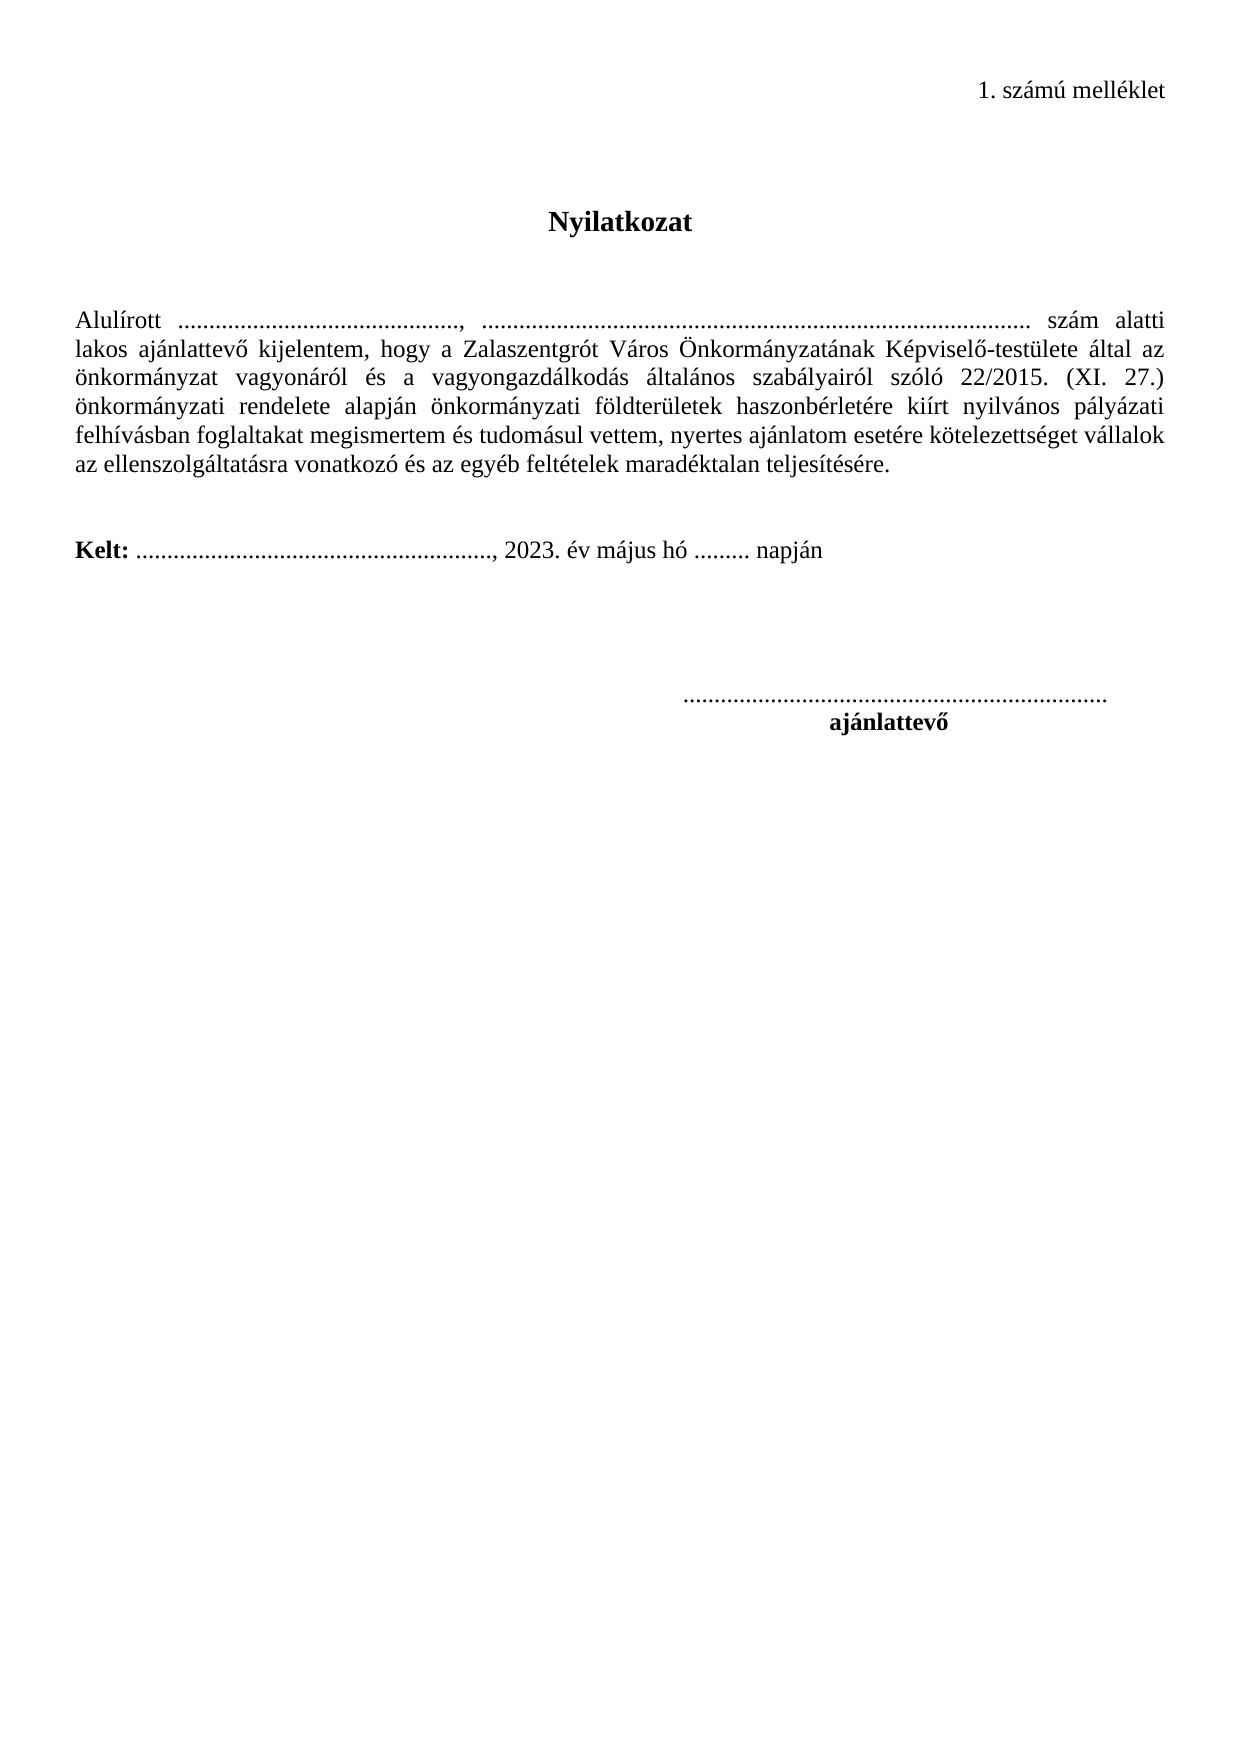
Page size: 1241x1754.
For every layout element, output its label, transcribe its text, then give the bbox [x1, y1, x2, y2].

text Alulírott ............................................., ........................................................................................ szám alatti lakos ajánlattevő kijelentem, hogy a Zalaszentgrót Város Önkormányzatának Képviselő-testülete által az önkormányzat vagyonáról és a vagyongazdálkodás általános szabályairól szóló 22/2015. (XI. 27.) önkormányzati rendelete alapján önkormányzati földterületek haszonbérletére kiírt nyilvános pályázati felhívásban foglaltakat megismertem és tudomásul vettem, nyertes ajánlatom esetére kötelezettséget vállalok az ellenszolgáltatásra vonatkozó és az egyéb feltételek maradéktalan teljesítésére. [75, 305, 1165, 477]
text Nyilatkozat [75, 204, 1165, 238]
text Kelt: ........................................................., 2023. év május hó ......... napján [75, 535, 1165, 564]
text 1. számú melléklet [75, 75, 1165, 104]
text ajánlattevő [75, 707, 1165, 736]
text .................................................................... [75, 679, 1165, 707]
